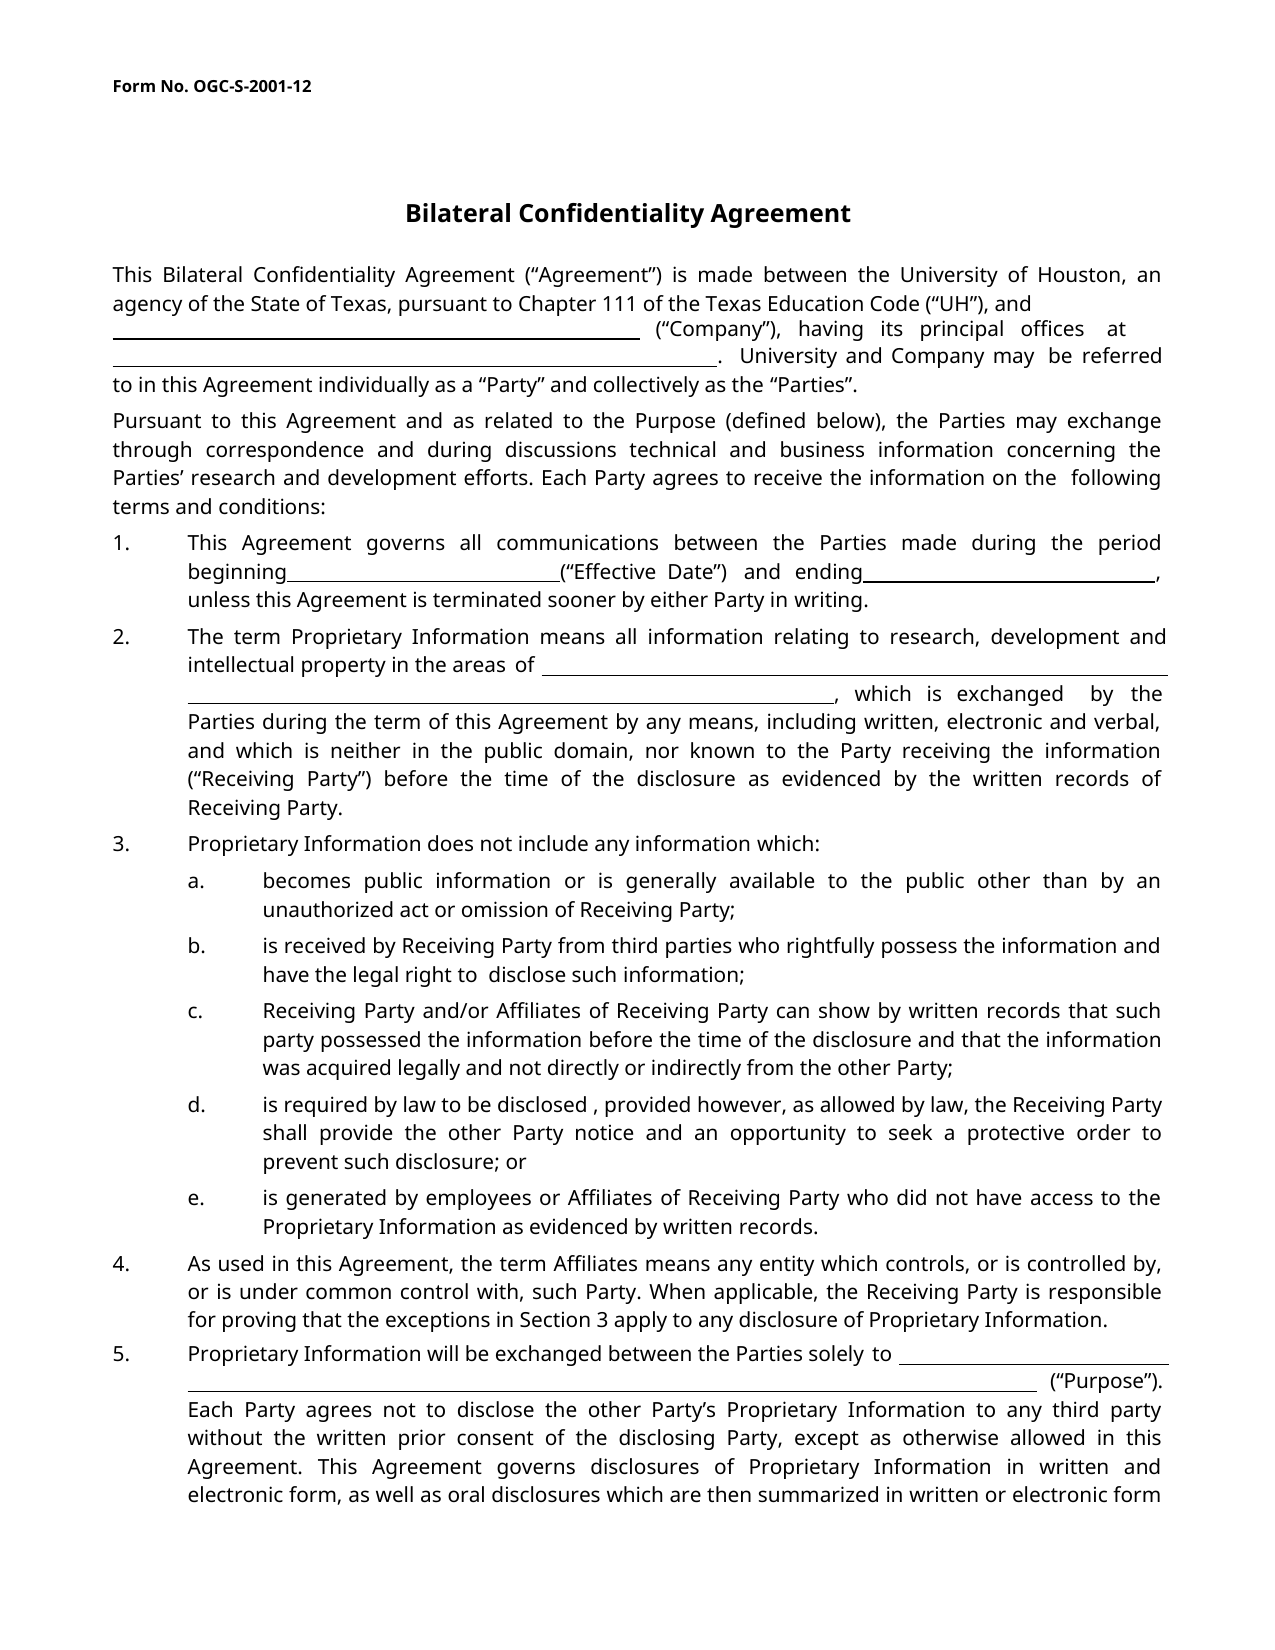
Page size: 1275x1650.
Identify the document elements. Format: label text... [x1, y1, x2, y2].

text . University and Company may be referred to in this Agreement individually as a “Party” and collectively as the “Parties”. [112, 341, 1163, 398]
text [187, 1367, 1163, 1509]
list is received by Receiving Party from third parties who rightfully possess the information and have the legal right to disclose such information; [187, 931, 1163, 988]
text Pursuant to this Agreement and as related to the Purpose (defined below), the Parties may exchange through correspondence and during discussions technical and business information concerning the Parties’ research and development efforts. Each Party agrees to receive the information on the following terms and conditions: [112, 407, 1163, 520]
text , which is exchanged by the Parties during the term of this Agreement by any means, including written, electronic and verbal, and which is neither in the public domain, nor known to the Party receiving the information (“Receiving Party”) before the time of the disclosure as evidenced by the written records of Receiving Party. [187, 679, 1163, 821]
text This Bilateral Confidentiality Agreement (“Agreement”) is made between the University of Houston, an agency of the State of Texas, pursuant to Chapter 111 of the Texas Education Code (“UH”), and [112, 260, 1163, 317]
list is required by law to be disclosed , provided however, as allowed by law, the Receiving Party shall provide the other Party notice and an opportunity to seek a protective order to prevent such disclosure; or [187, 1090, 1163, 1175]
list The term Proprietary Information means all information relating to research, development and intellectual property in the areas of [112, 622, 1168, 679]
list is generated by employees or Affiliates of Receiving Party who did not have access to the Proprietary Information as evidenced by written records. [187, 1183, 1163, 1240]
text (“Company”), having its principal offices at [112, 317, 1179, 341]
list Proprietary Information will be exchanged between the Parties solely to [112, 1342, 1179, 1367]
list Receiving Party and/or Affiliates of Receiving Party can show by written records that such party possessed the information before the time of the disclosure and that the information was acquired legally and not directly or indirectly from the other Party; [187, 996, 1163, 1082]
text Bilateral Confidentiality Agreement [405, 196, 1179, 230]
list This Agreement governs all communications between the Parties made during the period beginning (“Effective Date”) and ending , unless this Agreement is terminated sooner by either Party in writing. [112, 528, 1163, 614]
list becomes public information or is generally available to the public other than by an unauthorized act or omission of Receiving Party; [187, 866, 1163, 923]
list Proprietary Information does not include any information which: [112, 829, 1179, 858]
list As used in this Agreement, the term Affiliates means any entity which controls, or is controlled by, or is under common control with, such Party. When applicable, the Receiving Party is responsible for proving that the exceptions in Section 3 apply to any disclosure of Proprietary Information. [112, 1249, 1163, 1334]
